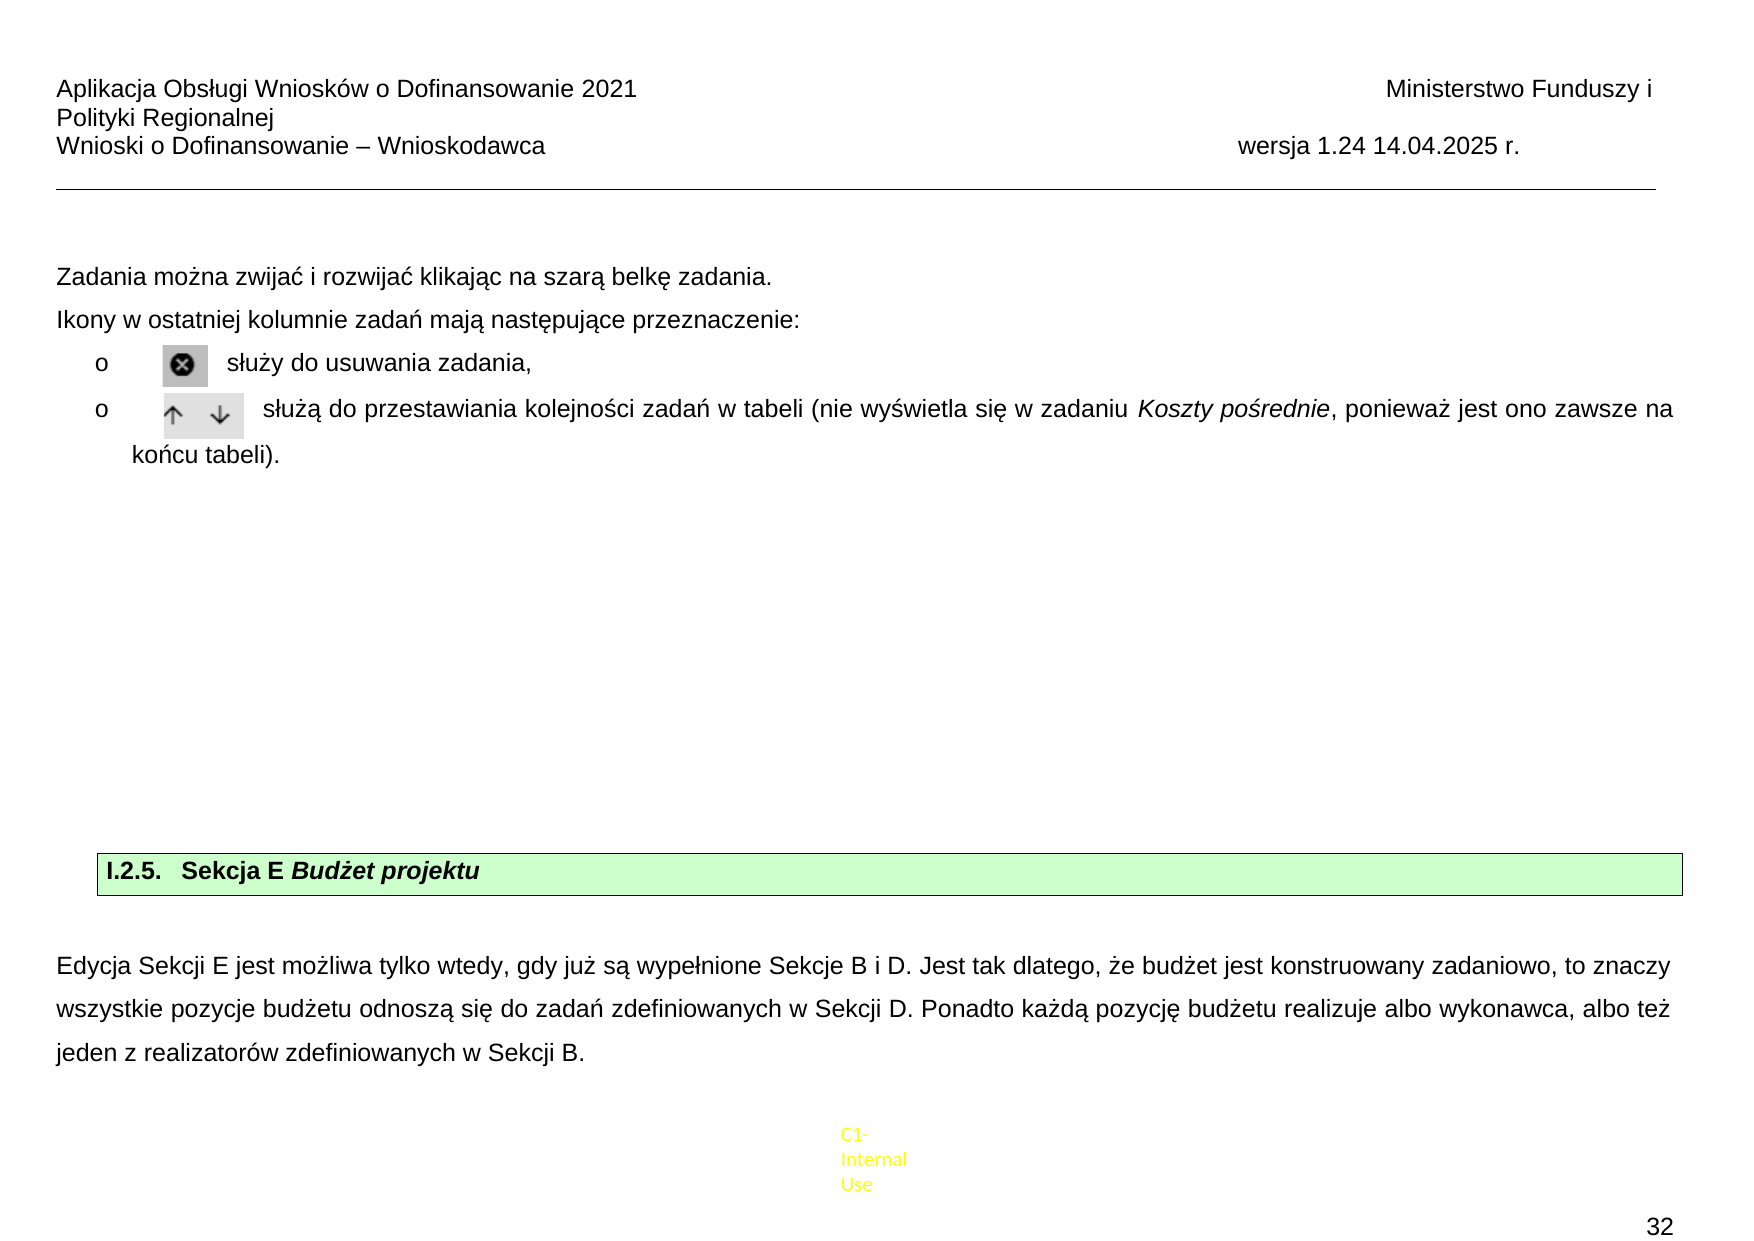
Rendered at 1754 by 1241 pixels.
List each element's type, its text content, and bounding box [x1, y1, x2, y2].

text Edycja Sekcji E jest możliwa tylko wtedy, gdy już są wypełnione Sekcje B i D. Jest tak dlatego, że budżet jest konstruowany zadaniowo, to znaczy wszystkie pozycje budżetu odnoszą się do zadań zdefiniowanych w Sekcji D. Ponadto każdą pozycję budżetu realizuje albo wykonawca, albo też jeden z realizatorów zdefiniowanych w Sekcji B. [56, 951, 1674, 1066]
text Zadania można zwijać i rozwijać klikając na szarą belkę zadania. [56, 262, 1674, 291]
subtitle Sekcja E Budżet projektu [98, 854, 1682, 895]
text Ikony w ostatniej kolumnie zadań mają następujące przeznaczenie: [56, 305, 1674, 334]
picture [162, 393, 243, 436]
list służy do usuwania zadania, [207, 348, 1674, 379]
list służy do usuwania zadania, [94, 348, 161, 379]
picture [161, 345, 207, 385]
list służą do przestawiania kolejności zadań w tabeli (nie wyświetla się w zadaniu Koszty pośrednie, ponieważ jest ono zawsze na końcu tabeli). [94, 394, 1674, 468]
